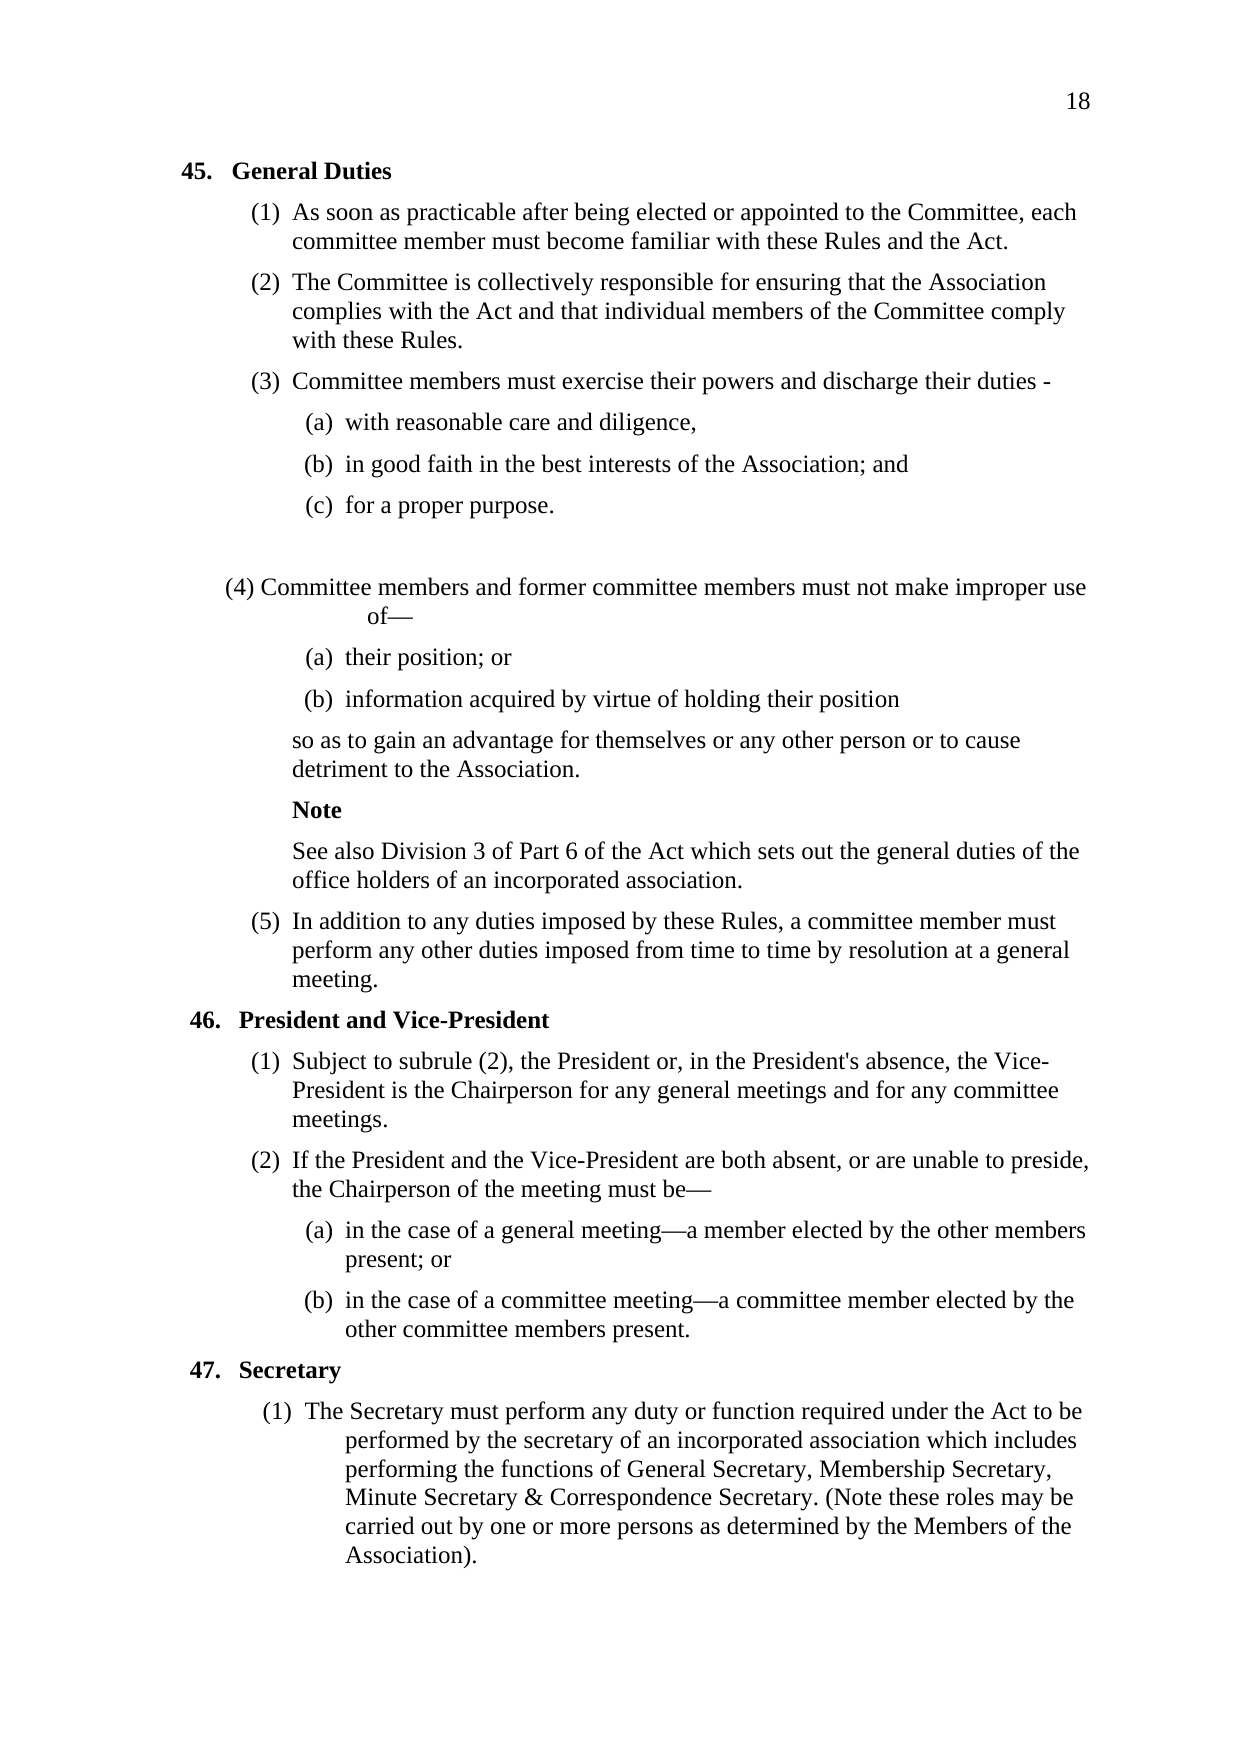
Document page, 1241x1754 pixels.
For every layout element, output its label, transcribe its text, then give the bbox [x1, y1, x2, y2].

subtitle 45. General Duties [150, 156, 1090, 185]
subtitle (4) Committee members and former committee members must not make improper use of— [225, 572, 1090, 630]
text See also Division 3 of Part 6 of the Act which sets out the general duties of the office holders of an incorporated association. [292, 836, 1090, 894]
subtitle (2) If the President and the Vice-President are both absent, or are unable to preside, the Chairperson of the meeting must be— [150, 1145, 1090, 1202]
subtitle (1) Subject to subrule (2), the President or, in the President's absence, the Vice-President is the Chairperson for any general meetings and for any committee meetings. [150, 1046, 1090, 1132]
subtitle (1) The Secretary must perform any duty or function required under the Act to be performed by the secretary of an incorporated association which includes performing the functions of General Secretary, Membership Secretary, Minute Secretary & Correspondence Secretary. (Note these roles may be carried out by one or more persons as determined by the Members of the Association). [150, 1396, 1090, 1569]
subtitle (1) As soon as practicable after being elected or appointed to the Committee, each committee member must become familiar with these Rules and the Act. [150, 197, 1090, 255]
subtitle (2) The Committee is collectively responsible for ensuring that the Association complies with the Act and that individual members of the Committee comply with these Rules. [150, 267, 1090, 354]
subtitle (5) In addition to any duties imposed by these Rules, a committee member must perform any other duties imposed from time to time by resolution at a general meeting. [150, 906, 1090, 992]
subtitle 46. President and Vice-President [150, 1005, 1090, 1034]
subtitle (a) with reasonable care and diligence, [150, 407, 1090, 436]
subtitle (a) in the case of a general meeting—a member elected by the other members present; or [150, 1215, 1090, 1272]
subtitle (b) in the case of a committee meeting—a committee member elected by the other committee members present. [150, 1285, 1090, 1342]
text so as to gain an advantage for themselves or any other person or to cause detriment to the Association. [292, 725, 1090, 782]
subtitle (a) their position; or [150, 642, 1090, 671]
subtitle 47. Secretary [150, 1355, 1090, 1384]
subtitle (c) for a proper purpose. [150, 490, 1090, 519]
subtitle (b) in good faith in the best interests of the Association; and [150, 449, 1090, 477]
subtitle (3) Committee members must exercise their powers and discharge their duties - [158, 366, 1090, 395]
text Note [292, 795, 1090, 824]
subtitle (b) information acquired by virtue of holding their position [150, 684, 1090, 712]
